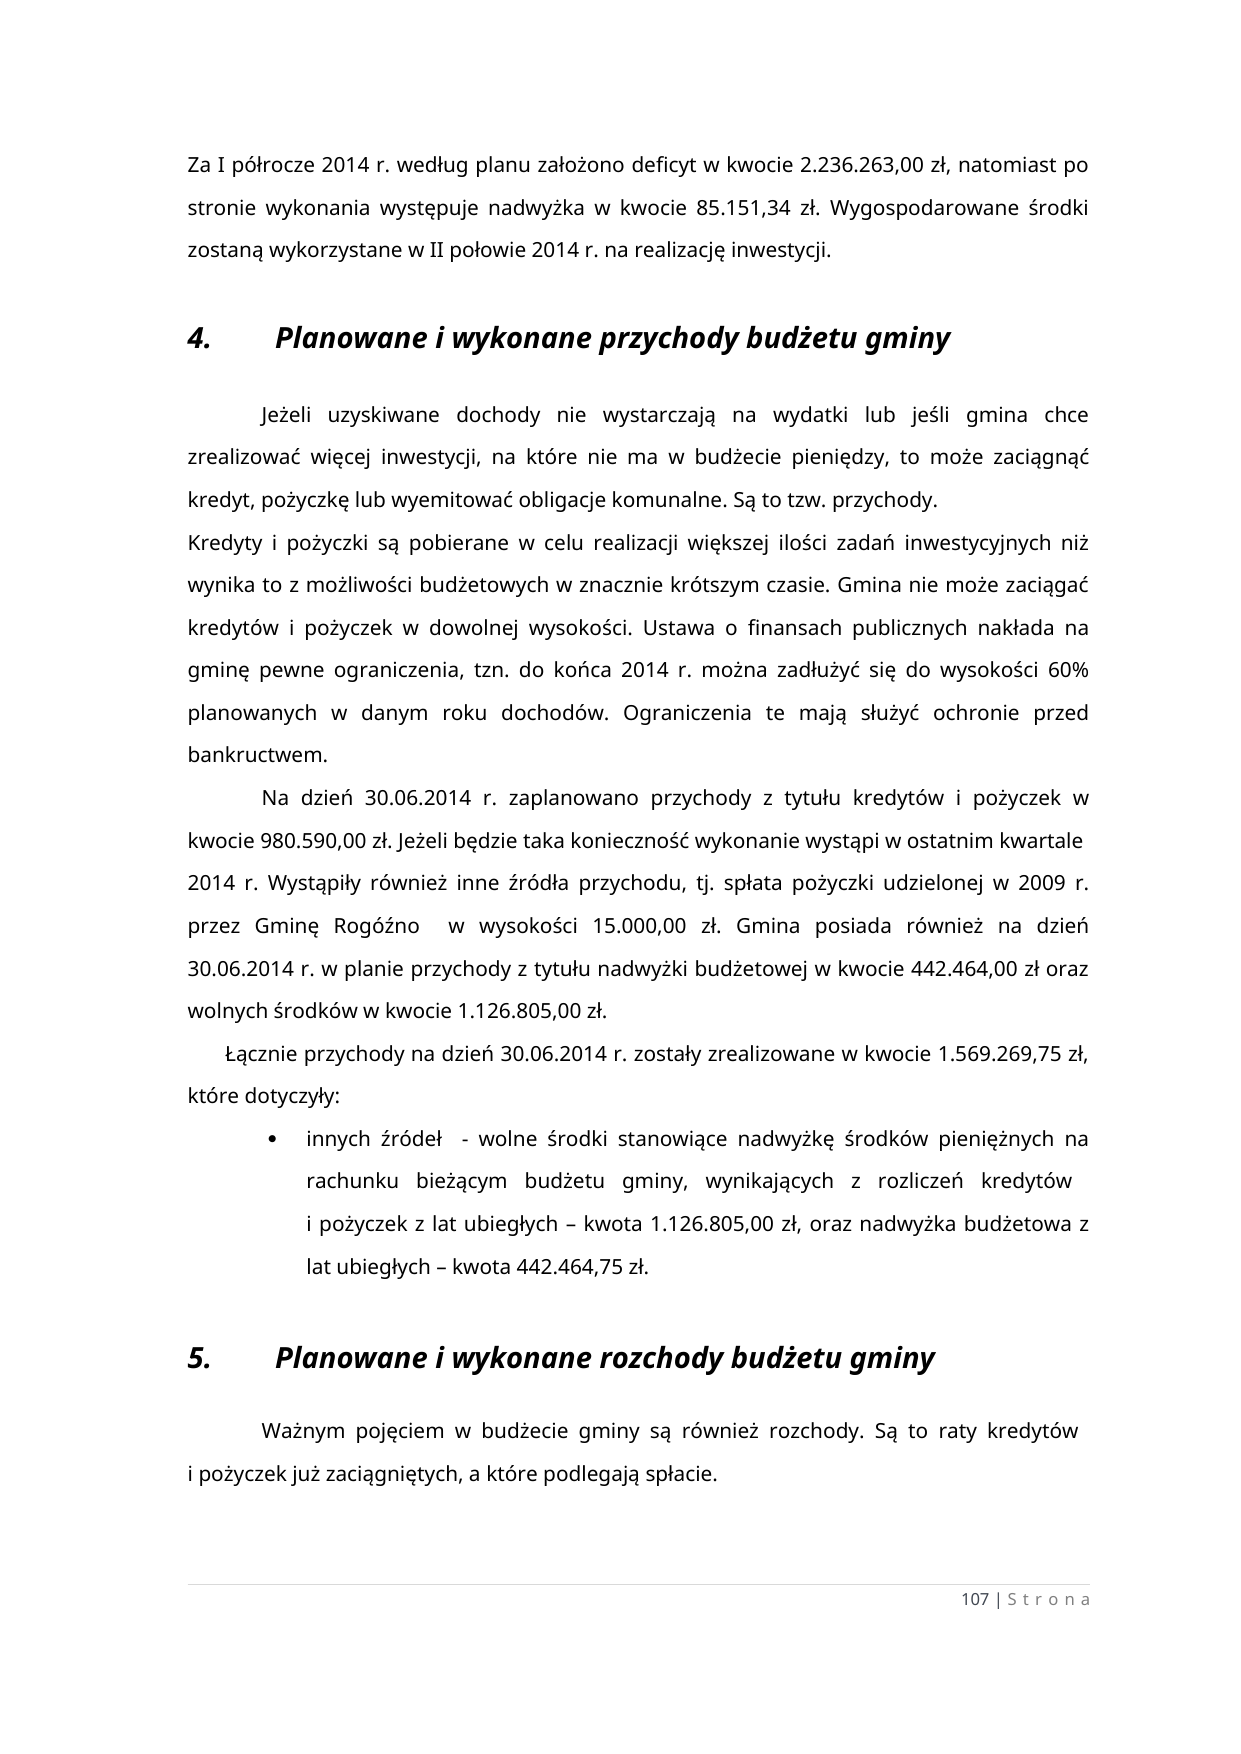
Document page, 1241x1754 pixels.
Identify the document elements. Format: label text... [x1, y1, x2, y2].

text Na dzień 30.06.2014 r. zaplanowano przychody z tytułu kredytów i pożyczek w kwocie 980.590,00 zł. Jeżeli będzie taka konieczność wykonanie wystąpi w ostatnim kwartale 2014 r. Wystąpiły również inne źródła przychodu, tj. spłata pożyczki udzielonej w 2009 r. przez Gminę Rogóźno w wysokości 15.000,00 zł. Gmina posiada również na dzień 30.06.2014 r. w planie przychody z tytułu nadwyżki budżetowej w kwocie 442.464,00 zł oraz wolnych środków w kwocie 1.126.805,00 zł. [187, 783, 1090, 1025]
list innych źródeł - wolne środki stanowiące nadwyżkę środków pieniężnych na rachunku bieżącym budżetu gminy, wynikających z rozliczeń kredytów i pożyczek z lat ubiegłych – kwota 1.126.805,00 zł, oraz nadwyżka budżetowa z lat ubiegłych – kwota 442.464,75 zł. [269, 1124, 1090, 1280]
list Planowane i wykonane przychody budżetu gminy [187, 317, 1090, 357]
text Ważnym pojęciem w budżecie gminy są również rozchody. Są to raty kredytów i pożyczek już zaciągniętych, a które podlegają spłacie. [187, 1416, 1090, 1487]
list Planowane i wykonane rozchody budżetu gminy [187, 1337, 1090, 1377]
text Jeżeli uzyskiwane dochody nie wystarczają na wydatki lub jeśli gmina chce zrealizować więcej inwestycji, na które nie ma w budżecie pieniędzy, to może zaciągnąć kredyt, pożyczkę lub wyemitować obligacje komunalne. Są to tzw. przychody. [187, 400, 1090, 513]
text Kredyty i pożyczki są pobierane w celu realizacji większej ilości zadań inwestycyjnych niż wynika to z możliwości budżetowych w znacznie krótszym czasie. Gmina nie może zaciągać kredytów i pożyczek w dowolnej wysokości. Ustawa o finansach publicznych nakłada na gminę pewne ograniczenia, tzn. do końca 2014 r. można zadłużyć się do wysokości 60% planowanych w danym roku dochodów. Ograniczenia te mają służyć ochronie przed bankructwem. [187, 528, 1090, 769]
text Za I półrocze 2014 r. według planu założono deficyt w kwocie 2.236.263,00 zł, natomiast po stronie wykonania występuje nadwyżka w kwocie 85.151,34 zł. Wygospodarowane środki zostaną wykorzystane w II połowie 2014 r. na realizację inwestycji. [187, 150, 1090, 264]
text Łącznie przychody na dzień 30.06.2014 r. zostały zrealizowane w kwocie 1.569.269,75 zł, które dotyczyły: [187, 1039, 1090, 1110]
